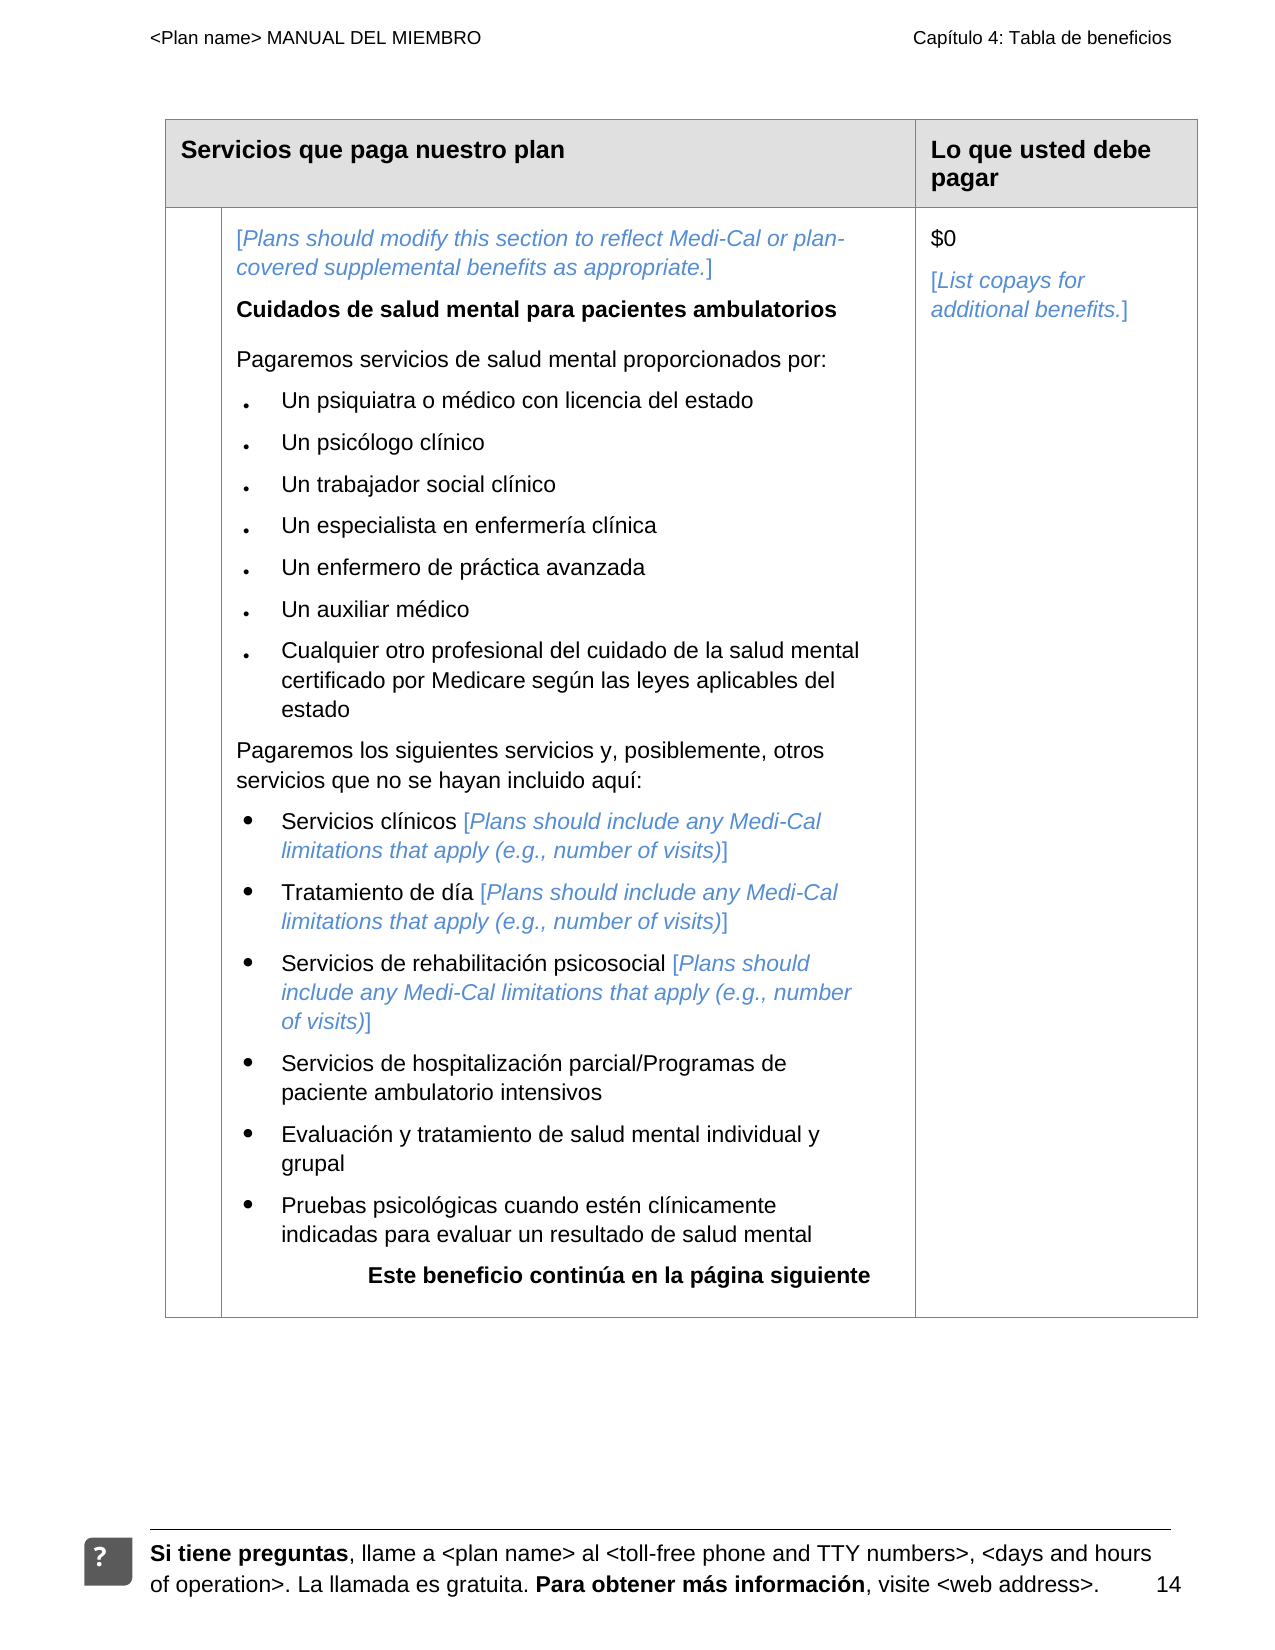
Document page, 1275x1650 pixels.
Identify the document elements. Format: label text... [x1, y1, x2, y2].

table_cell [166, 208, 221, 1317]
table_header Lo que usted debe pagar [916, 120, 1197, 207]
table_header Servicios que paga nuestro plan [166, 120, 915, 207]
table_cell [Plans should modify this section to reflect Medi-Cal or plan-covered supplemental benefits as appropriate.] Cuidados de salud mental para pacientes ambulatorios Pagaremos servicios de salud mental proporcionados por: Un psiquiatra o médico con licencia del estado Un psicólogo clínico Un trabajador social clínico Un especialista en enfermería clínica Un enfermero de práctica avanzada Un auxiliar médico Cualquier otro profesional del cuidado de la salud mental certificado por Medicare según las leyes aplicables del estado Pagaremos los siguientes servicios y, posiblemente, otros servicios que no se hayan incluido aquí: Servicios clínicos [Plans should include any Medi-Cal limitations that apply (e.g., number of visits)] Tratamiento de día [Plans should include any Medi-Cal limitations that apply (e.g., number of visits)] Servicios de rehabilitación psicosocial [Plans should include any Medi-Cal limitations that apply (e.g., number of visits)] Servicios de hospitalización parcial/Programas de paciente ambulatorio intensivos Evaluación y tratamiento de salud mental individual y grupal Pruebas psicológicas cuando estén clínicamente indicadas para evaluar un resultado de salud mental Este beneficio continúa en la página siguiente [222, 208, 915, 1317]
table_cell $0 [List copays for additional benefits.] [916, 208, 1197, 1317]
